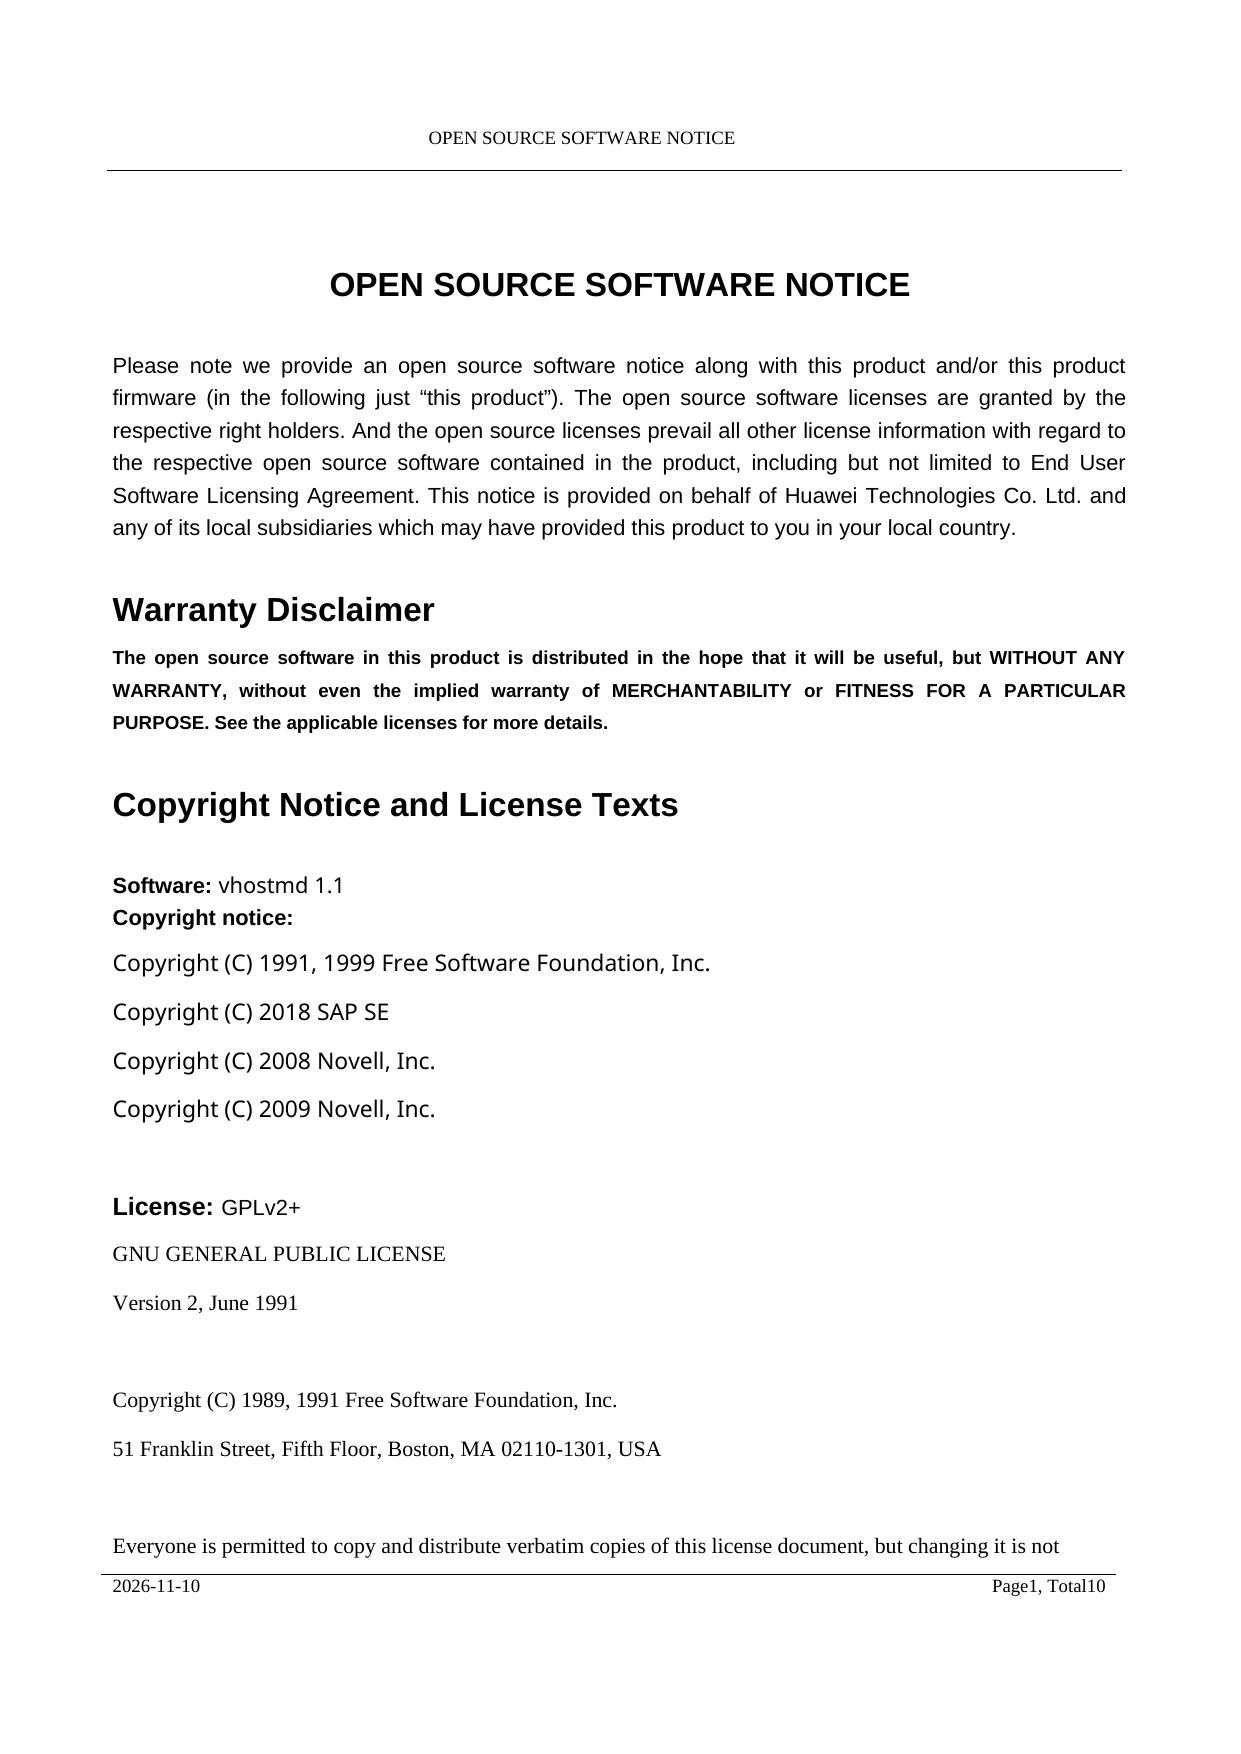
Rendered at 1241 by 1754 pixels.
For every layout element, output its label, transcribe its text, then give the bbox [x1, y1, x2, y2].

text Warranty Disclaimer [112, 576, 1128, 641]
text Copyright (C) 1991, 1999 Free Software Foundation, Inc. Copyright (C) 2018 SAP SE Copyright (C) 2008 Novell, Inc. Copyright (C) 2009 Novell, Inc. [112, 947, 1128, 1174]
text The open source software in this product is distributed in the hope that it will be useful, but WITHOUT ANY WARRANTY, without even the implied warranty of MERCHANTABILITY or FITNESS FOR A PARTICULAR PURPOSE. See the applicable licenses for more details. [112, 641, 1128, 739]
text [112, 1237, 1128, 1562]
text OPEN SOURCE SOFTWARE NOTICE [112, 251, 1128, 316]
text Please note we provide an open source software notice along with this product and/or this product firmware (in the following just “this product”). The open source software licenses are granted by the respective right holders. And the open source licenses prevail all other license information with regard to the respective open source software contained in the product, including but not limited to End User Software Licensing Agreement. This notice is provided on behalf of Huawei Technologies Co. Ltd. and any of its local subsidiaries which may have provided this product to you in your local country. [112, 349, 1128, 544]
text Software: vhostmd 1.1 [112, 869, 1128, 901]
text Copyright notice: [112, 901, 1128, 934]
text License: GPLv2+ [112, 1190, 1128, 1223]
text Copyright Notice and License Texts [112, 771, 1128, 836]
